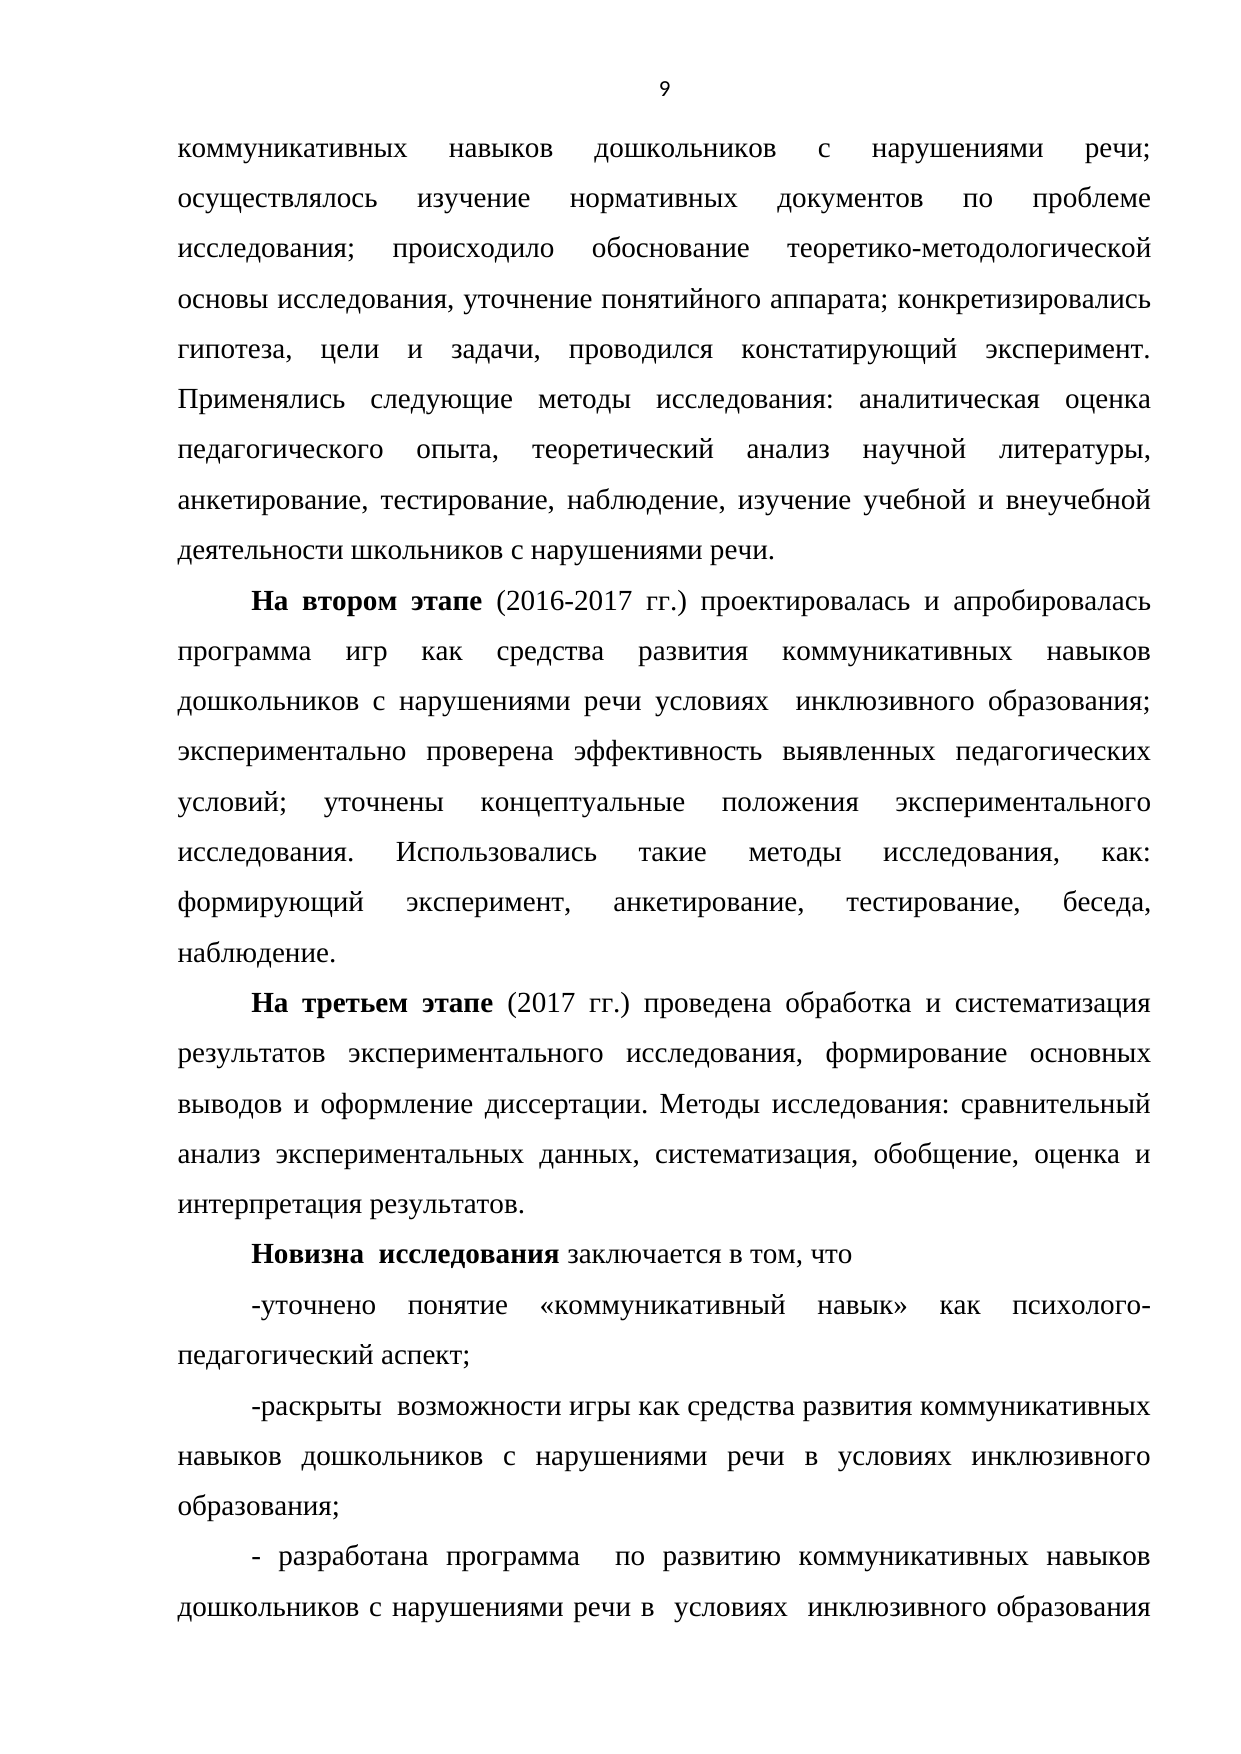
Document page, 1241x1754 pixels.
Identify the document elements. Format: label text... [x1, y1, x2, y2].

text Новизна исследования заключается в том, что [177, 1237, 1152, 1270]
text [177, 1538, 1152, 1622]
text На втором этапе (2016-2017 гг.) проектировалась и апробировалась программа игр как средства развития коммуникативных навыков дошкольников с нарушениями речи условиях инклюзивного образования; экспериментально проверена эффективность выявленных педагогических условий; уточнены концептуальные положения экспериментального исследования. Использовались такие методы исследования, как: формирующий эксперимент, анкетирование, тестирование, беседа, наблюдение. [177, 583, 1152, 968]
text -уточнено понятие «коммуникативный навык» как психолого-педагогический аспект; [177, 1287, 1152, 1371]
text На третьем этапе (2017 гг.) проведена обработка и систематизация результатов экспериментального исследования, формирование основных выводов и оформление диссертации. Методы исследования: сравнительный анализ экспериментальных данных, систематизация, обобщение, оценка и интерпретация результатов. [177, 985, 1152, 1220]
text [177, 130, 1152, 566]
text -раскрыты возможности игры как средства развития коммуникативных навыков дошкольников с нарушениями речи в условиях инклюзивного образования; [177, 1388, 1152, 1522]
